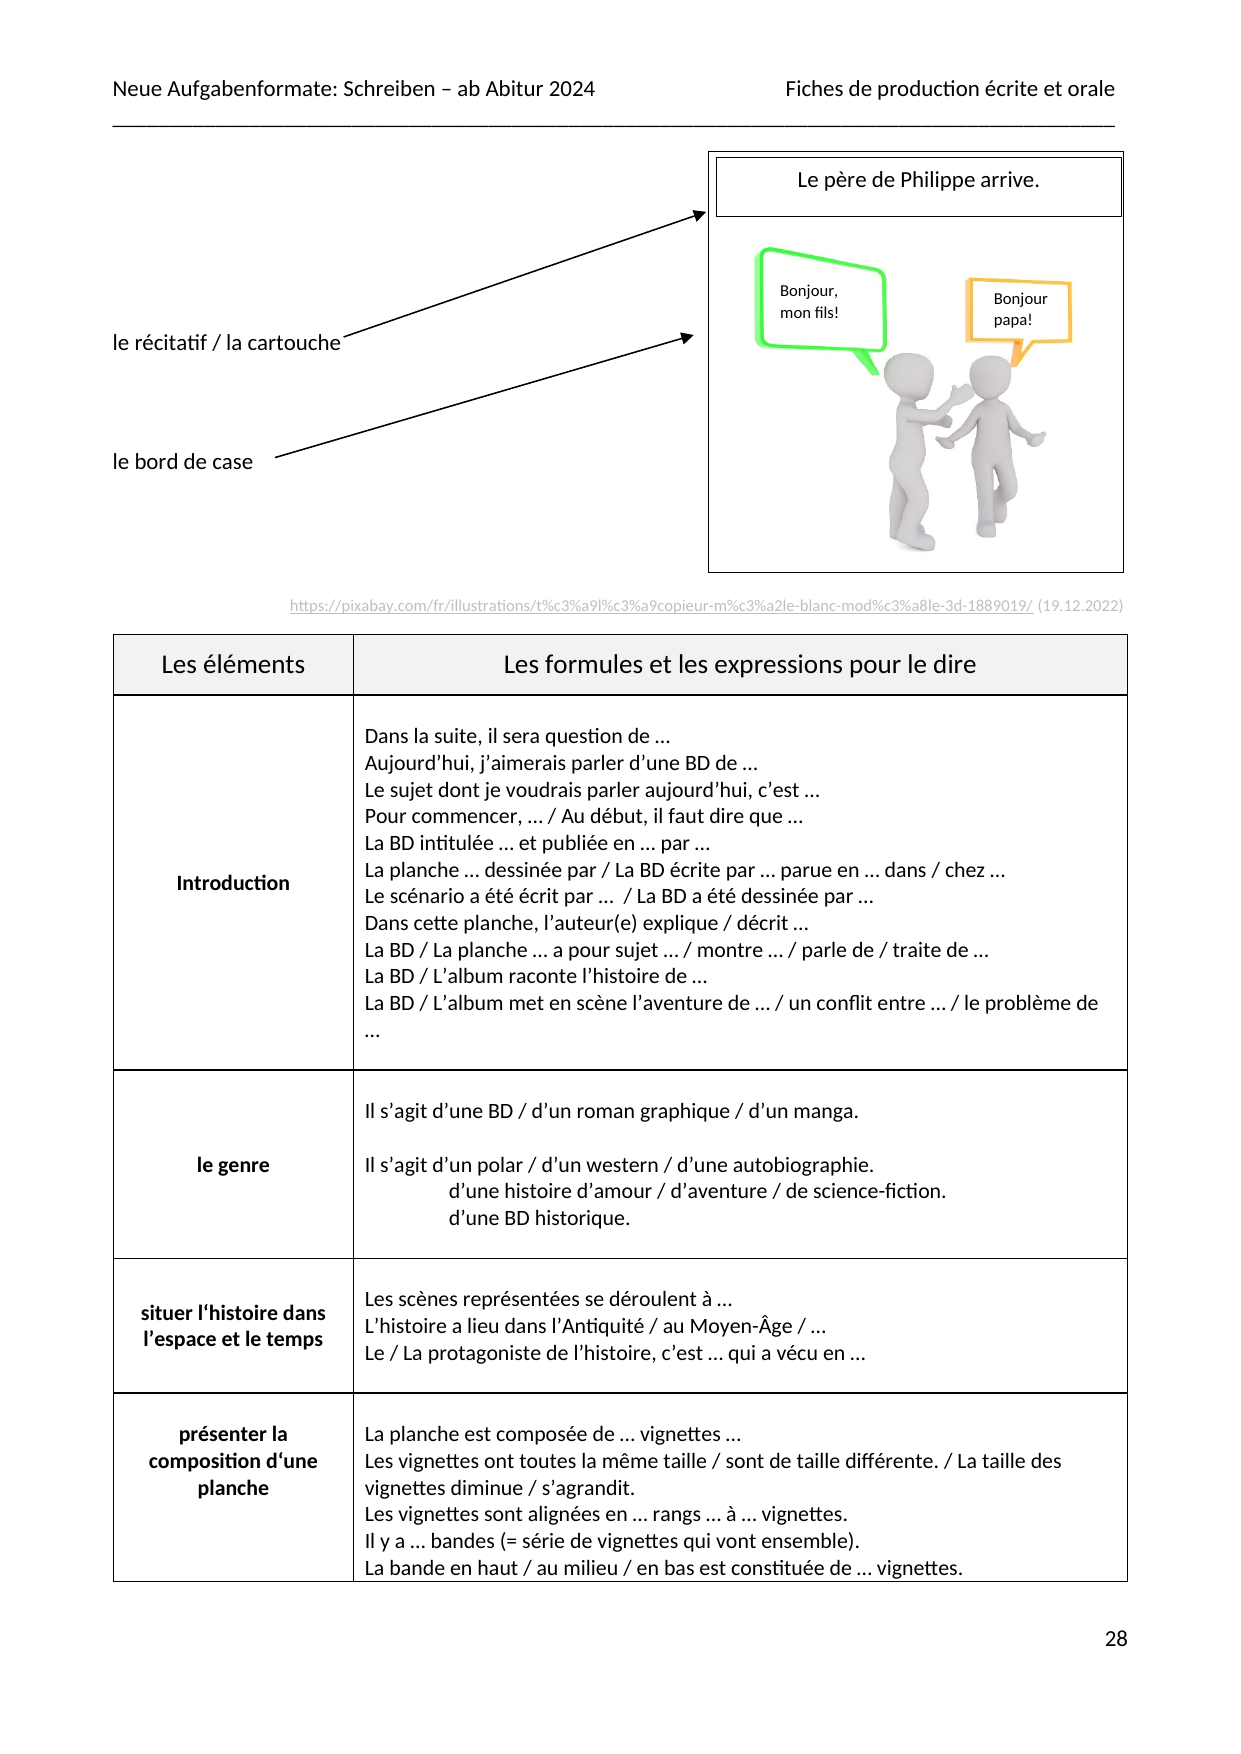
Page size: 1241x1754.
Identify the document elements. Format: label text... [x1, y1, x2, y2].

table_header Les éléments [114, 635, 353, 694]
table_cell Il s’agit d’une BD / d’un roman graphique / d’un manga. Il s’agit d’un polar / d’un western / d’une autobiographie. d’une histoire d’amour / d’aventure / de science-fiction. d’une BD historique. [354, 1071, 1127, 1257]
picture [739, 217, 1097, 563]
table_cell le genre [114, 1071, 353, 1257]
table_cell Dans la suite, il sera question de … Aujourd’hui, j’aimerais parler d’une BD de … Le sujet dont je voudrais parler aujourd’hui, c’est … Pour commencer, … / Au début, il faut dire que … La BD intitulée … et publiée en … par … La planche … dessinée par / La BD écrite par … parue en … dans / chez … Le scénario a été écrit par … / La BD a été dessinée par … Dans cette planche, l’auteur(e) explique / décrit … La BD / La planche … a pour sujet … / montre … / parle de / traite de … La BD / L’album raconte l’histoire de … La BD / L’album met en scène l’aventure de … / un conflit entre … / le problème de … [354, 696, 1127, 1069]
list le récitatif / la cartouche [112, 328, 708, 356]
table_cell Introduction [114, 696, 353, 1069]
list le bord de case [112, 447, 708, 475]
table_header Les formules et les expressions pour le dire [354, 635, 1127, 694]
table_cell situer l‘histoire dans l’espace et le temps [114, 1259, 353, 1392]
table_cell Les scènes représentées se déroulent à … L’histoire a lieu dans l’Antiquité / au Moyen-Âge / … Le / La protagoniste de l’histoire, c’est … qui a vécu en … [354, 1259, 1127, 1392]
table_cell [114, 1394, 353, 1581]
list https://pixabay.com/fr/illustrations/t%c3%a9l%c3%a9copieur-m%c3%a2le-blanc-mod%c3%a8le-3d-1889019/ (19.12.2022) [112, 595, 1128, 616]
